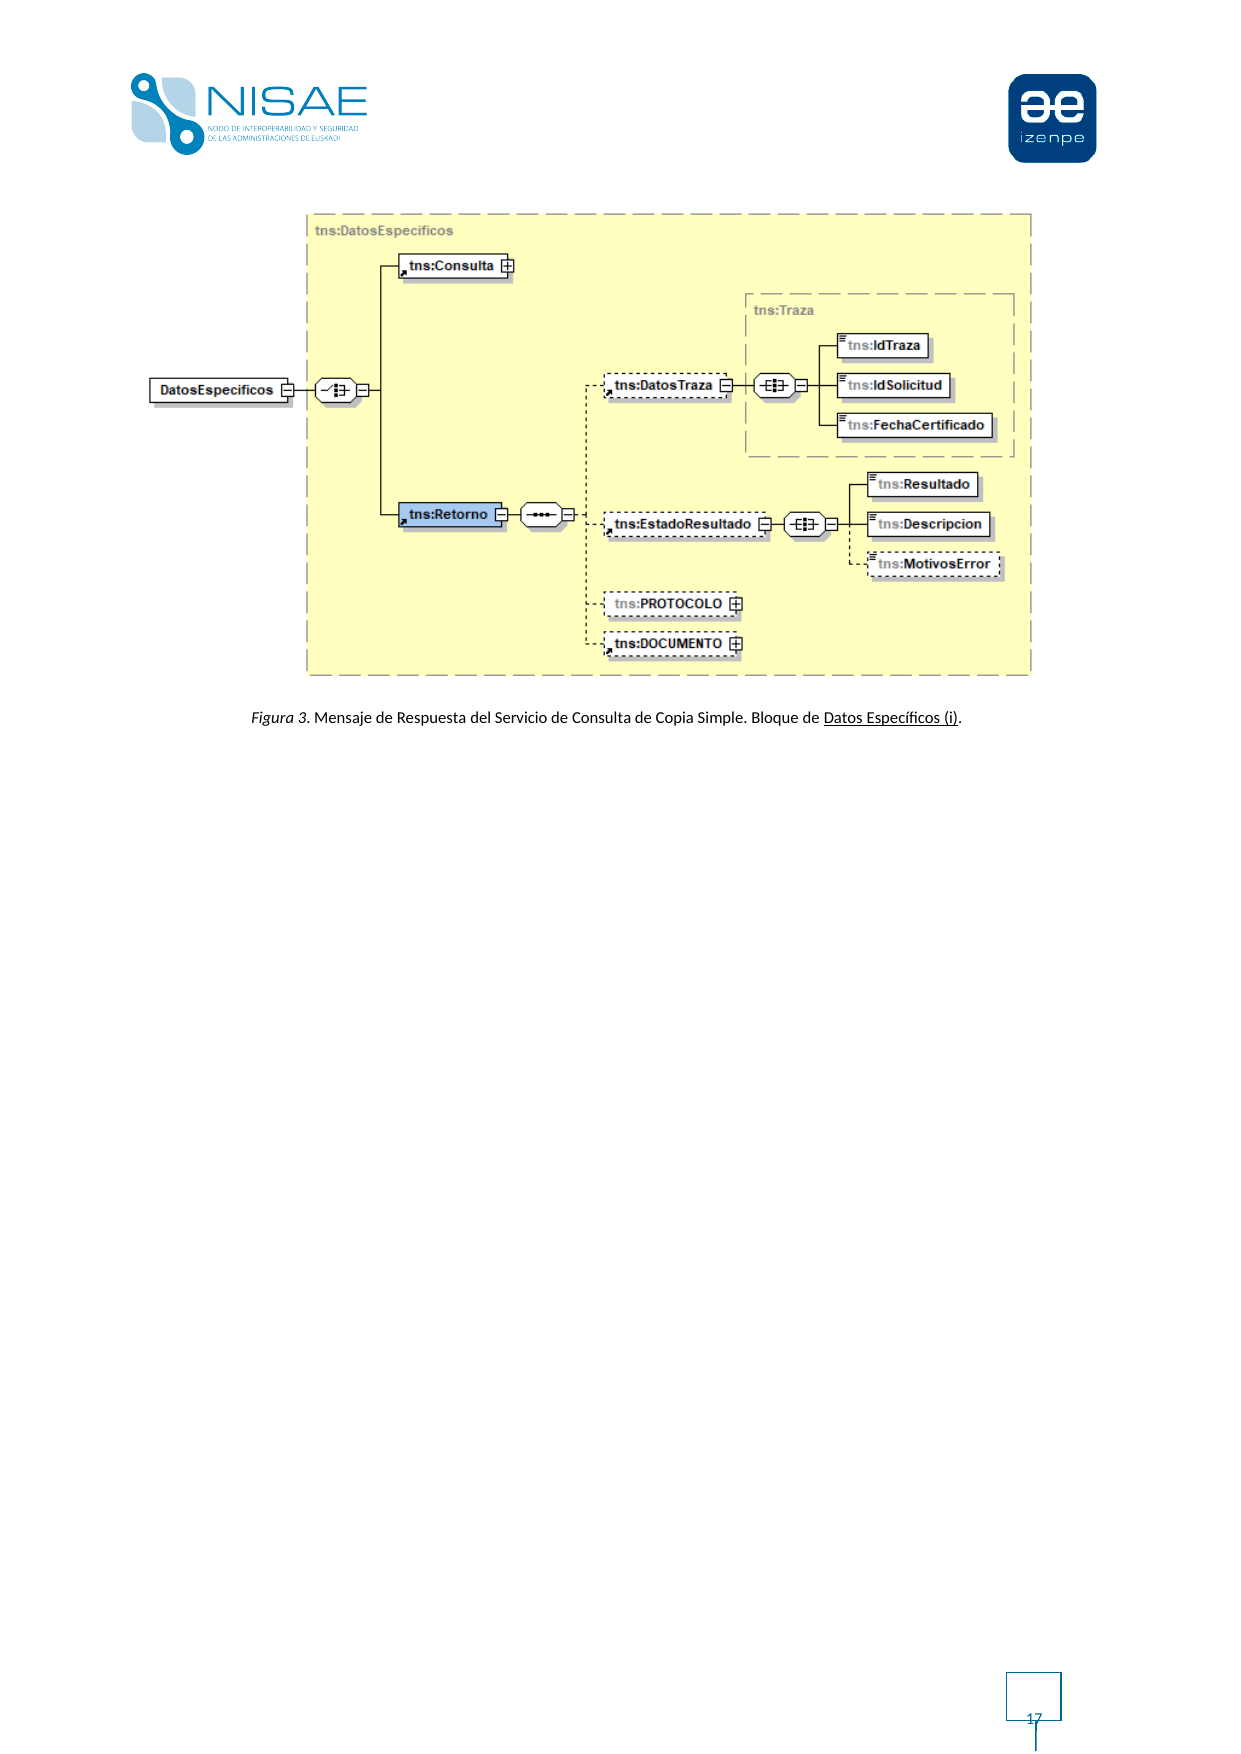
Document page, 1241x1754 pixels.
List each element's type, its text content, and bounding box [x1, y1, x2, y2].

text Figura 3. Mensaje de Respuesta del Servicio de Consulta de Copia Simple. Bloque de Datos Específicos (i). [133, 707, 1093, 727]
picture [147, 210, 1034, 682]
picture [149, 73, 386, 155]
picture [118, 73, 180, 155]
picture [181, 131, 193, 143]
picture [1007, 74, 1097, 163]
picture [139, 81, 148, 90]
